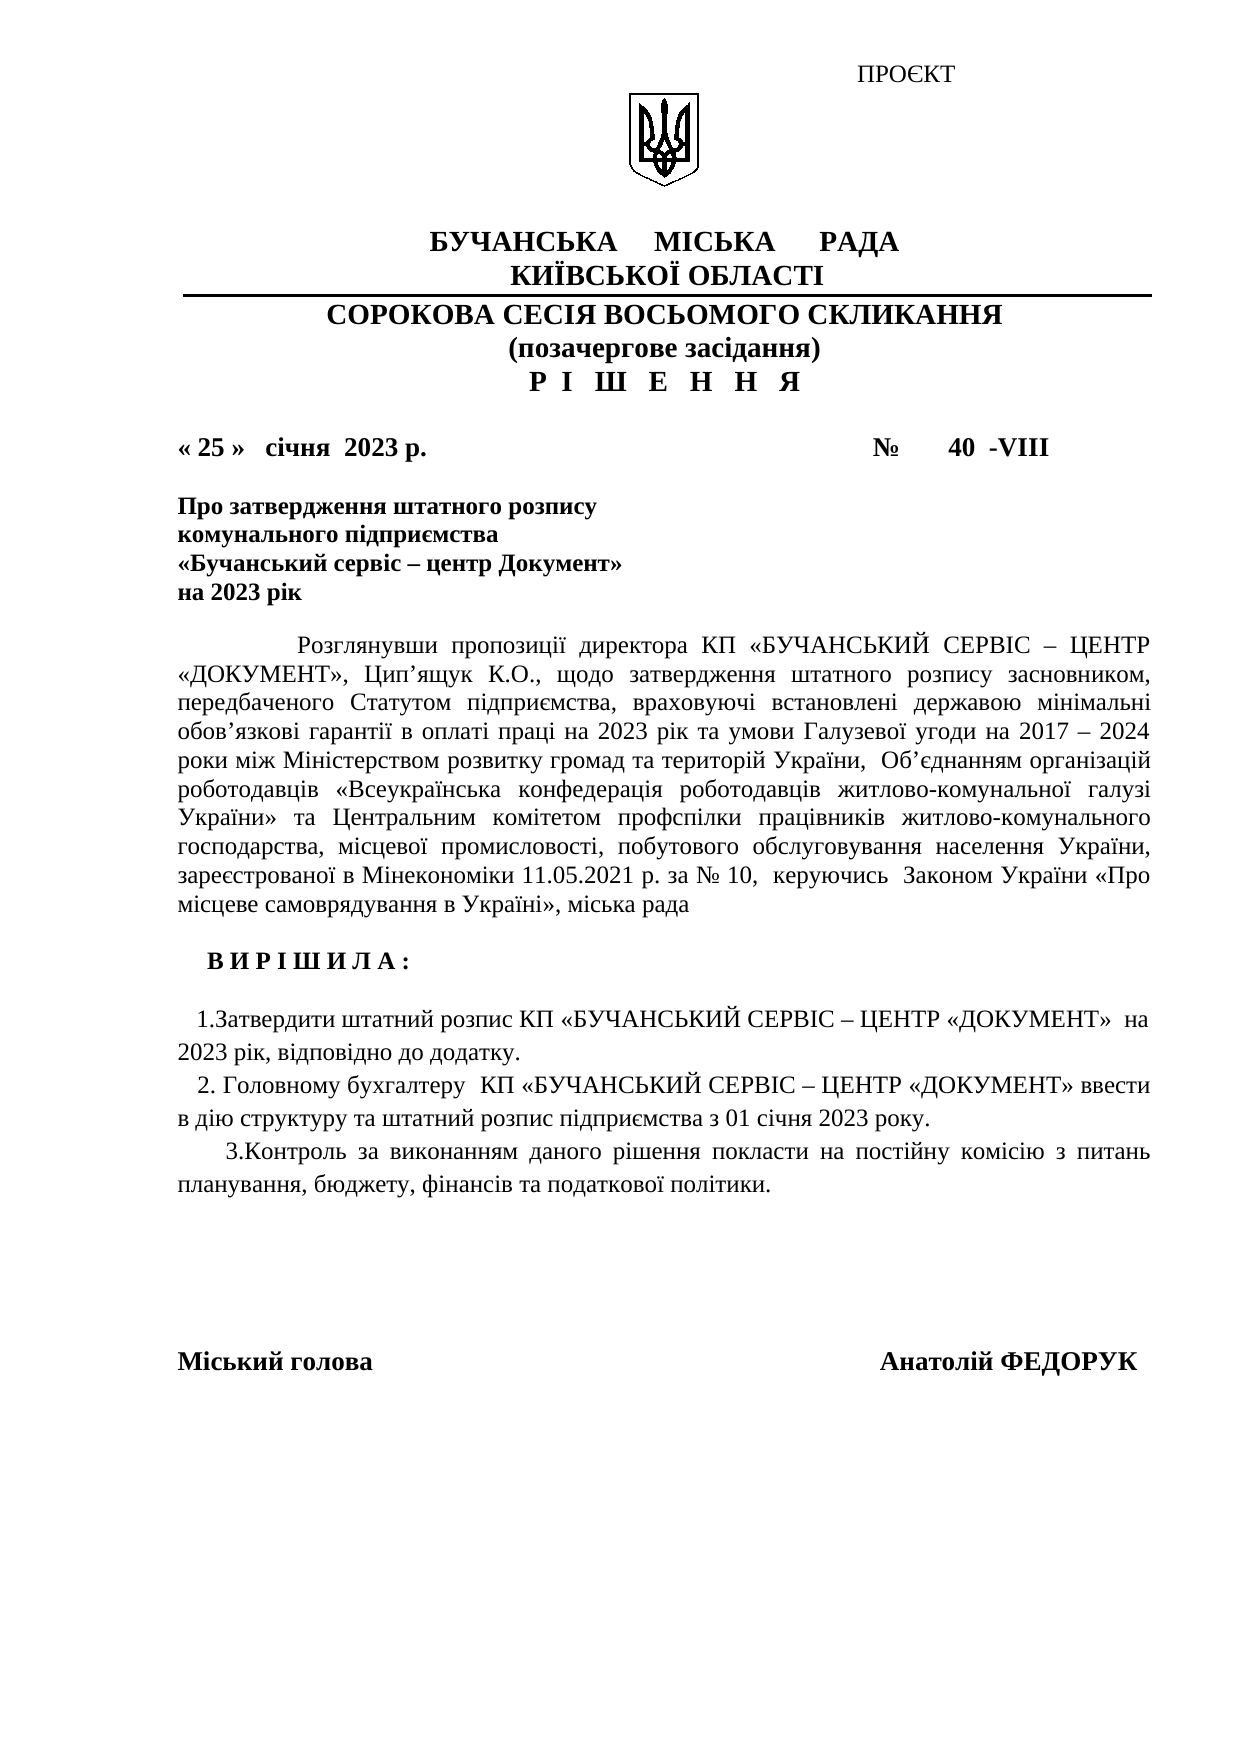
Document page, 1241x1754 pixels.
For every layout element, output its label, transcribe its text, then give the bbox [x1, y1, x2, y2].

text КИЇВСЬКОЇ ОБЛАСТІ [183, 258, 1152, 294]
text « 25 » січня 2023 р. № 40 -VIII [177, 431, 1152, 462]
text БУЧАНСЬКА МІСЬКА РАДА [177, 224, 1152, 258]
text СОРОКОВА СЕСІЯ ВОСЬОМОГО СКЛИКАННЯ [177, 297, 1152, 330]
text (позачергове засідання) [177, 330, 1152, 364]
text Про затвердження штатного розпису комунального підприємства «Бучанський сервіс – центр Документ» [177, 491, 624, 577]
text 3.Контроль за виконанням даного рішення покласти на постійну комісію з питань планування, бюджету, фінансів та податкової політики. [148, 1136, 1152, 1197]
text 2. Головному бухгалтеру КП «БУЧАНСЬКИЙ СЕРВІС – ЦЕНТР «ДОКУМЕНТ» ввести в дію структуру та штатний розпис підприємства з 01 січня 2023 року. [177, 1070, 1152, 1131]
text на 2023 рік [177, 577, 624, 606]
text Міський голова Анатолій ФЕДОРУК [177, 1346, 1152, 1377]
text Розглянувши пропозиції директора КП «БУЧАНСЬКИЙ СЕРВІС – ЦЕНТР «ДОКУМЕНТ», Цип’ящук К.О., щодо затвердження штатного розпису засновником, передбаченого Статутом підприємства, враховуючі встановлені державою мінімальні обов’язкові гарантії в оплаті праці на 2023 рік та умови Галузевої угоди на 2017 – 2024 роки між Міністерством розвитку громад та територій України, Об’єднанням організацій роботодавців «Всеукраїнська конфедерація роботодавців житлово-комунальної галузі України» та Центральним комітетом профспілки працівників житлово-комунального господарства, місцевої промисловості, побутового обслуговування населення України, зареєстрованої в Мінекономіки 11.05.2021 р. за № 10, керуючись Законом України «Про місцеве самоврядування в Україні», міська рада [177, 630, 1152, 917]
text 1.Затвердити штатний розпис КП «БУЧАНСЬКИЙ СЕРВІС – ЦЕНТР «ДОКУМЕНТ» на 2023 рік, відповідно до додатку. [177, 1004, 1149, 1065]
text В И Р І Ш И Л А : [177, 946, 1152, 975]
text Р І Ш Е Н Н Я [177, 364, 1152, 397]
subtitle ПРОЄКТ [177, 59, 1152, 88]
